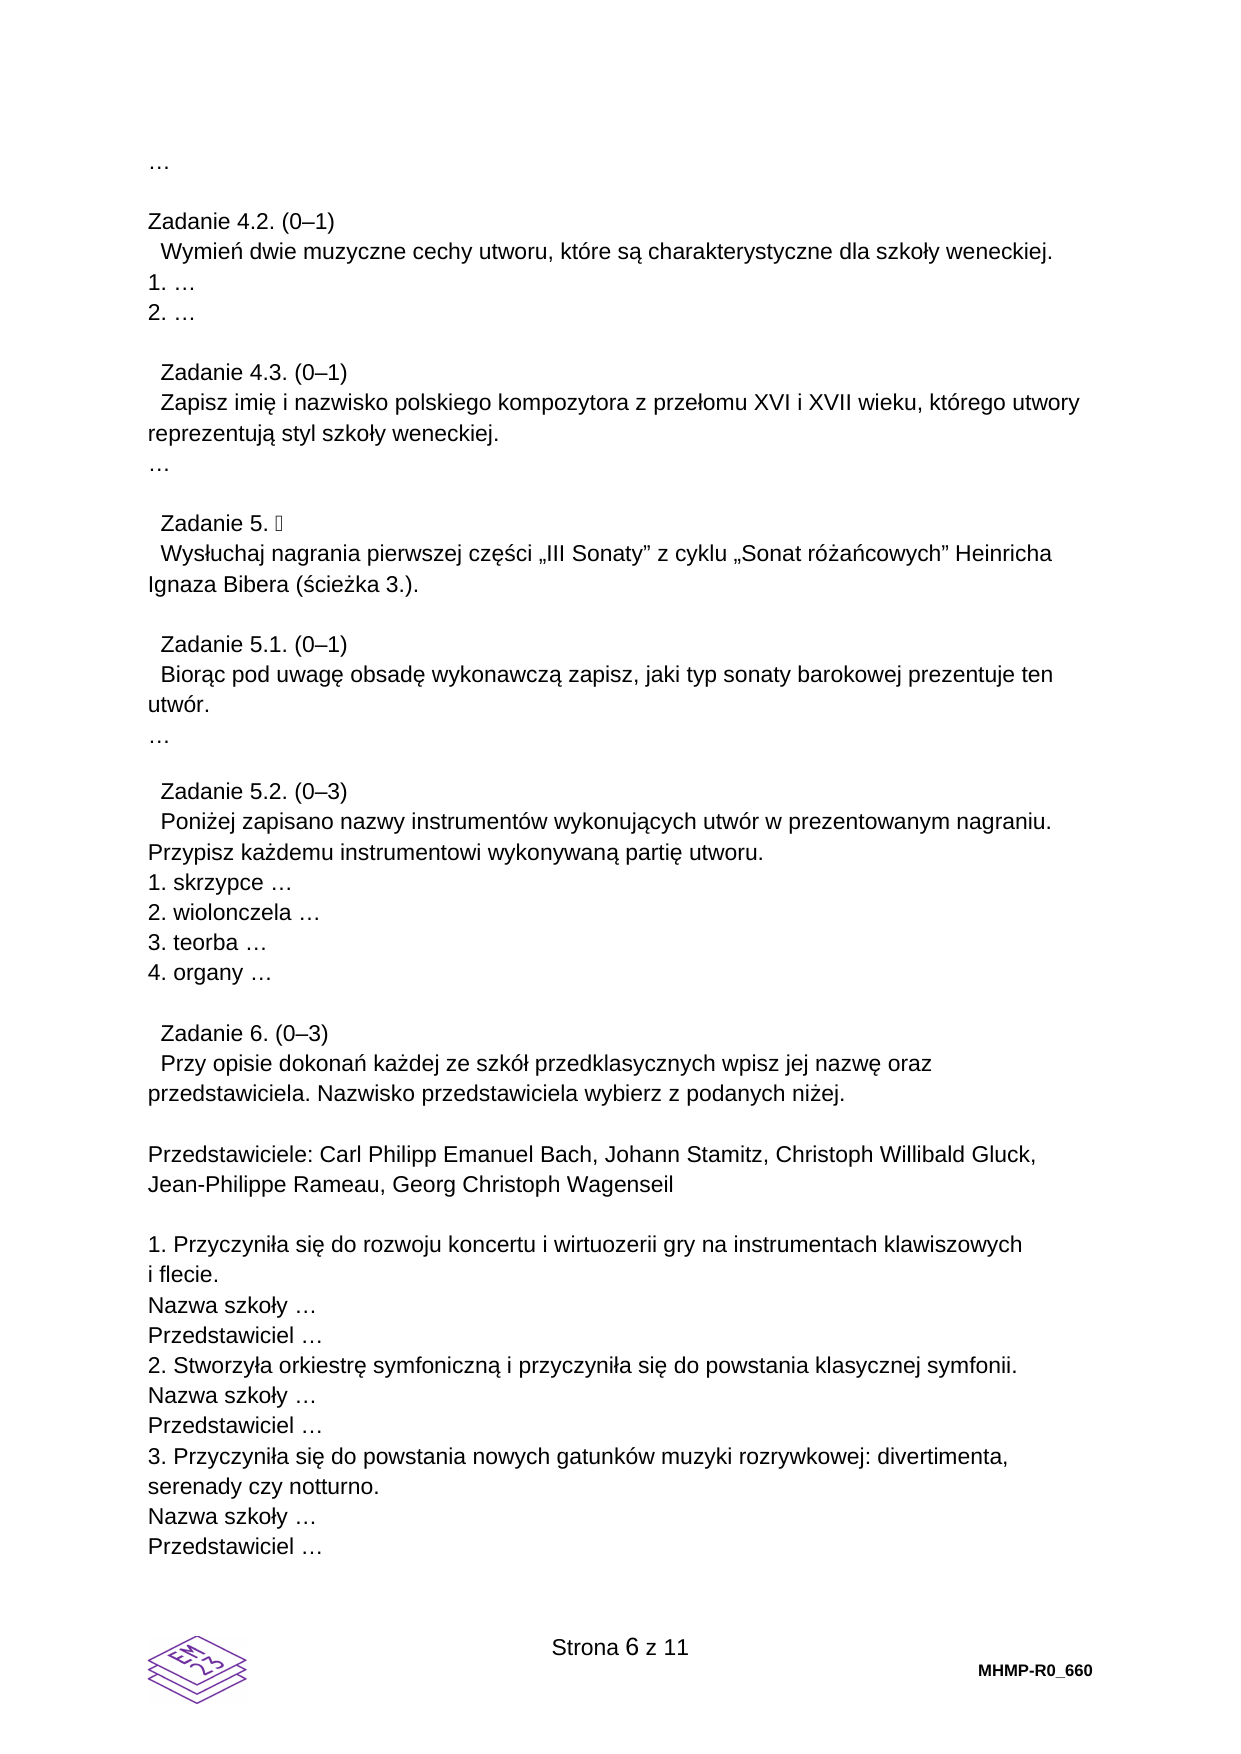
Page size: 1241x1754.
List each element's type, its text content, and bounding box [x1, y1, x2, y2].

text Wymień dwie muzyczne cechy utworu, które są charakterystyczne dla szkoły weneckiej. [148, 238, 1093, 264]
text Biorąc pod uwagę obsadę wykonawczą zapisz, jaki typ sonaty barokowej prezentuje ten utwór. [148, 661, 1093, 718]
text 1. skrzypce … [148, 869, 1093, 895]
text 2. Stworzyła orkiestrę symfoniczną i przyczyniła się do powstania klasycznej symfonii. [148, 1352, 1093, 1378]
text Przy opisie dokonań każdej ze szkół przedklasycznych wpisz jej nazwę oraz przedstawiciela. Nazwisko przedstawiciela wybierz z podanych niżej. [148, 1050, 1093, 1107]
text Zadanie 5.2. (0–3) [148, 778, 1093, 804]
text Przedstawiciel … [148, 1533, 1093, 1560]
text 2. wiolonczela … [148, 899, 1093, 925]
text Zadanie 6. (0–3) [148, 1020, 1093, 1046]
text Nazwa szkoły … [148, 1503, 1093, 1529]
text Zapisz imię i nazwisko polskiego kompozytora z przełomu XVI i XVII wieku, którego utwory reprezentują styl szkoły weneckiej. [148, 389, 1093, 446]
text Poniżej zapisano nazwy instrumentów wykonujących utwór w prezentowanym nagraniu. Przypisz każdemu instrumentowi wykonywaną partię utworu. [148, 808, 1093, 865]
text Zadanie 5.1. (0–1) [148, 631, 1093, 657]
text Wysłuchaj nagrania pierwszej części „III Sonaty” z cyklu „Sonat różańcowych” Heinricha Ignaza Bibera (ścieżka 3.). [148, 540, 1093, 597]
text Nazwa szkoły … [148, 1292, 1093, 1318]
text … [148, 722, 1093, 748]
text 3. Przyczyniła się do powstania nowych gatunków muzyki rozrywkowej: divertimenta, serenady czy notturno. [148, 1443, 1093, 1499]
text 1. … [148, 268, 1093, 295]
text 2. … [148, 299, 1093, 325]
text Zadanie 5. [148, 510, 1093, 536]
text Zadanie 4.2. (0–1) [148, 208, 1093, 234]
text 3. teorba … [148, 929, 1093, 956]
text Nazwa szkoły … [148, 1382, 1093, 1409]
text Zadanie 4.3. (0–1) [148, 359, 1093, 385]
text 1. Przyczyniła się do rozwoju koncertu i wirtuozerii gry na instrumentach klawiszowych i flecie. [148, 1231, 1093, 1288]
text 4. organy … [148, 959, 1093, 986]
text Przedstawiciel … [148, 1322, 1093, 1348]
text … [148, 148, 1093, 174]
text Przedstawiciel … [148, 1412, 1093, 1439]
text … [148, 450, 1093, 476]
list Przedstawiciele: Carl Philipp Emanuel Bach, Johann Stamitz, Christoph Willibald Gluck, Jean-Philippe Rameau, Georg Christoph Wagenseil [148, 1141, 1093, 1197]
picture [147, 1636, 247, 1704]
